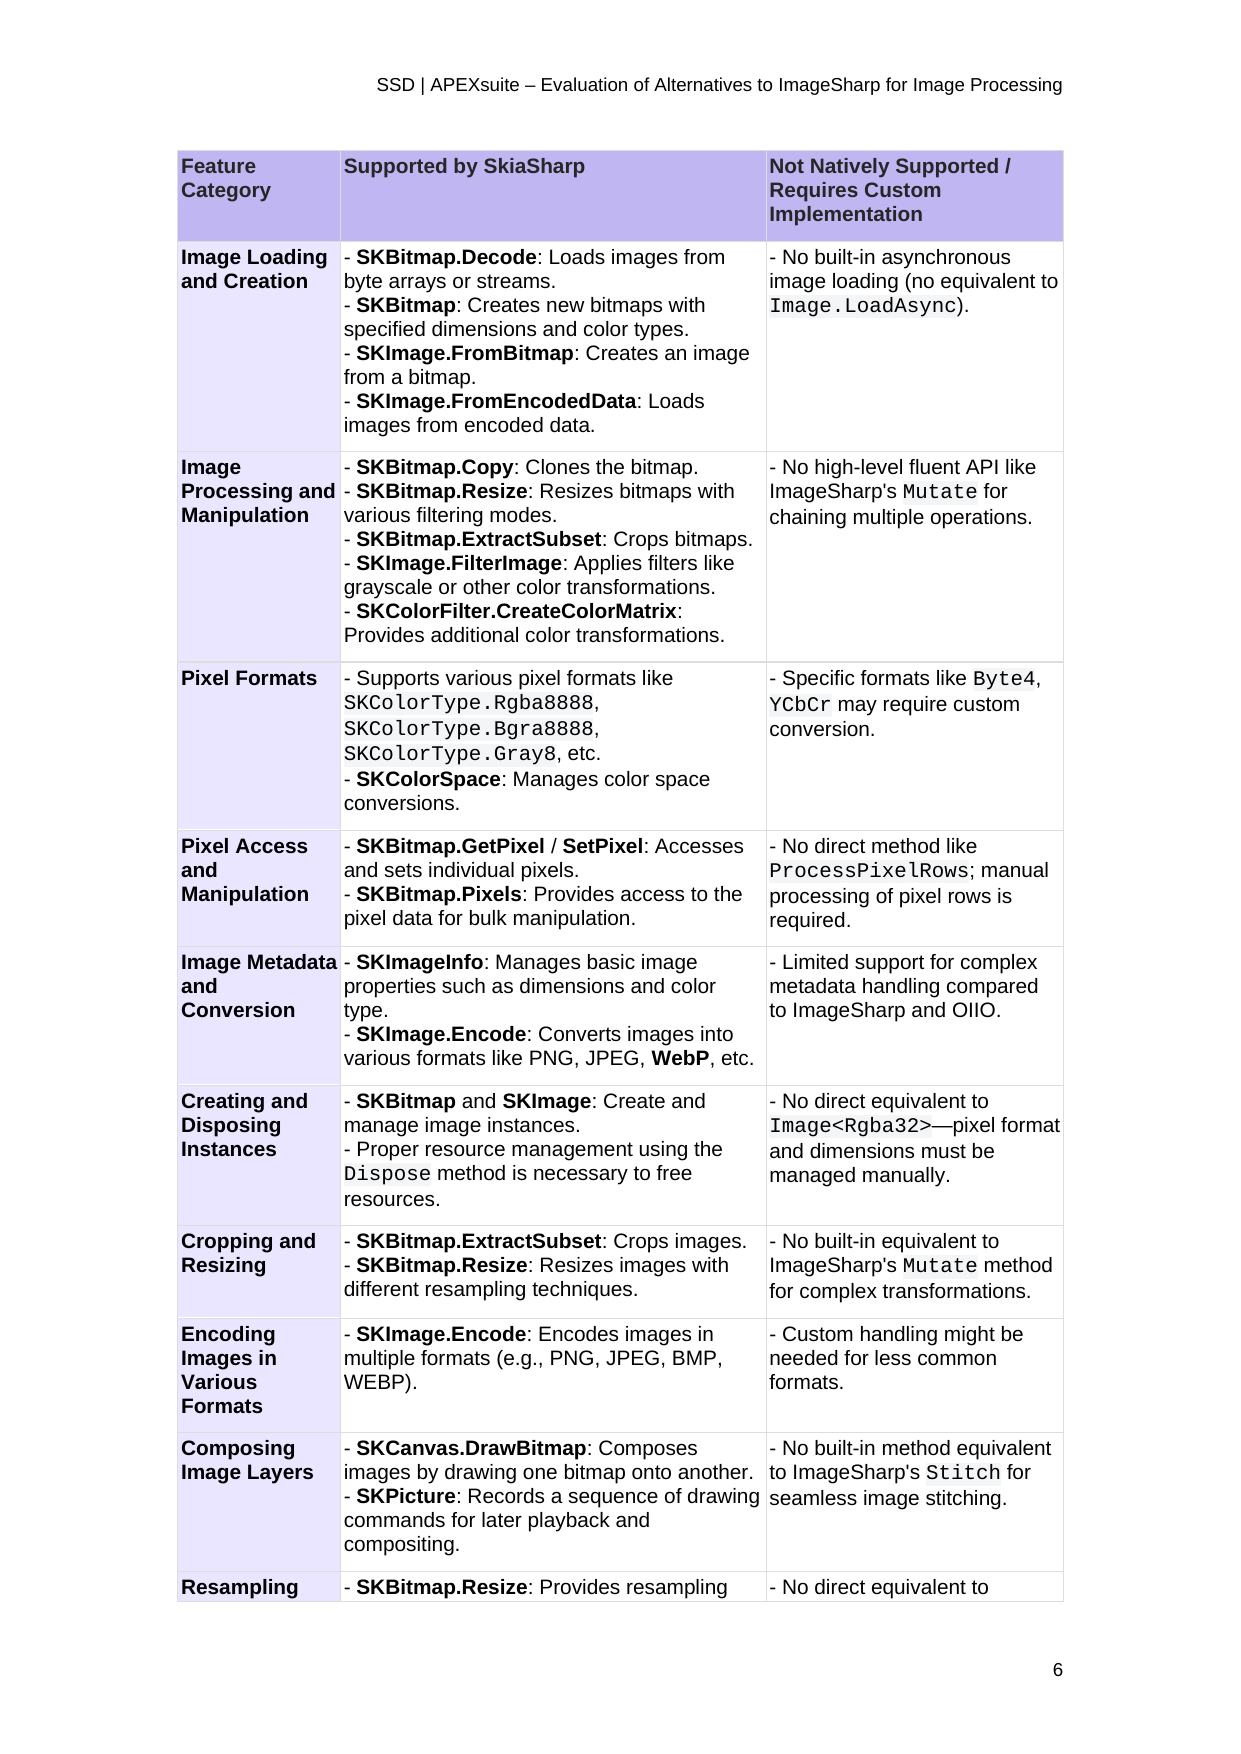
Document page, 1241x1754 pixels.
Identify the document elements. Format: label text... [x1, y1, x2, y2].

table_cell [341, 1572, 766, 1601]
table_cell - SKCanvas.DrawBitmap: Composes images by drawing one bitmap onto another. - SKPicture: Records a sequence of drawing commands for later playback and compositing. [341, 1433, 766, 1571]
table_cell - Limited support for complex metadata handling compared to ImageSharp and OIIO. [767, 947, 1063, 1084]
table_cell - No high-level fluent API like ImageSharp's Mutate for chaining multiple operations. [767, 452, 1063, 661]
table_cell Cropping and Resizing [178, 1226, 340, 1317]
table_cell - No direct method like ProcessPixelRows; manual processing of pixel rows is required. [767, 831, 1063, 946]
table_header Supported by SkiaSharp [341, 151, 766, 241]
table_cell - SKBitmap.Decode: Loads images from byte arrays or streams. - SKBitmap: Creates new bitmaps with specified dimensions and color types. - SKImage.FromBitmap: Creates an image from a bitmap. - SKImage.FromEncodedData: Loads images from encoded data. [341, 242, 766, 451]
table_header Feature Category [178, 151, 340, 241]
table_cell - SKBitmap.ExtractSubset: Crops images. - SKBitmap.Resize: Resizes images with different resampling techniques. [341, 1226, 766, 1317]
table_cell Creating and Disposing Instances [178, 1086, 340, 1225]
table_cell Resampling Methods [178, 1572, 340, 1601]
table_cell Composing Image Layers [178, 1433, 340, 1571]
table_cell Image Processing and Manipulation [178, 452, 340, 661]
table_cell Encoding Images in Various Formats [178, 1319, 340, 1432]
table_cell Pixel Access and Manipulation [178, 831, 340, 946]
table_cell - Supports various pixel formats like SKColorType.Rgba8888, SKColorType.Bgra8888, SKColorType.Gray8, etc. - SKColorSpace: Manages color space conversions. [341, 663, 766, 829]
table_cell Image Metadata and Conversion [178, 947, 340, 1084]
table_cell - SKBitmap.Copy: Clones the bitmap. - SKBitmap.Resize: Resizes bitmaps with various filtering modes. - SKBitmap.ExtractSubset: Crops bitmaps. - SKImage.FilterImage: Applies filters like grayscale or other color transformations. - SKColorFilter.CreateColorMatrix: Provides additional color transformations. [341, 452, 766, 661]
table_cell Pixel Formats [178, 663, 340, 829]
table_header Not Natively Supported / Requires Custom Implementation [767, 151, 1063, 241]
table_cell - No direct equivalent to Image<Rgba32>—pixel format and dimensions must be managed manually. [767, 1086, 1063, 1225]
table_cell - SKBitmap and SKImage: Create and manage image instances. - Proper resource management using the Dispose method is necessary to free resources. [341, 1086, 766, 1225]
table_cell - No built-in method equivalent to ImageSharp's Stitch for seamless image stitching. [767, 1433, 1063, 1571]
table_cell - No built-in asynchronous image loading (no equivalent to Image.LoadAsync). [767, 242, 1063, 451]
table_cell Image Loading and Creation [178, 242, 340, 451]
table_cell - No built-in equivalent to ImageSharp's Mutate method for complex transformations. [767, 1226, 1063, 1317]
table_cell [767, 1572, 1063, 1601]
table_cell - Custom handling might be needed for less common formats. [767, 1319, 1063, 1432]
table_cell - SKImageInfo: Manages basic image properties such as dimensions and color type. - SKImage.Encode: Converts images into various formats like PNG, JPEG, WebP, etc. [341, 947, 766, 1084]
table_cell - Specific formats like Byte4, YCbCr may require custom conversion. [767, 663, 1063, 829]
table_cell - SKBitmap.GetPixel / SetPixel: Accesses and sets individual pixels. - SKBitmap.Pixels: Provides access to the pixel data for bulk manipulation. [341, 831, 766, 946]
table_cell - SKImage.Encode: Encodes images in multiple formats (e.g., PNG, JPEG, BMP, WEBP). [341, 1319, 766, 1432]
